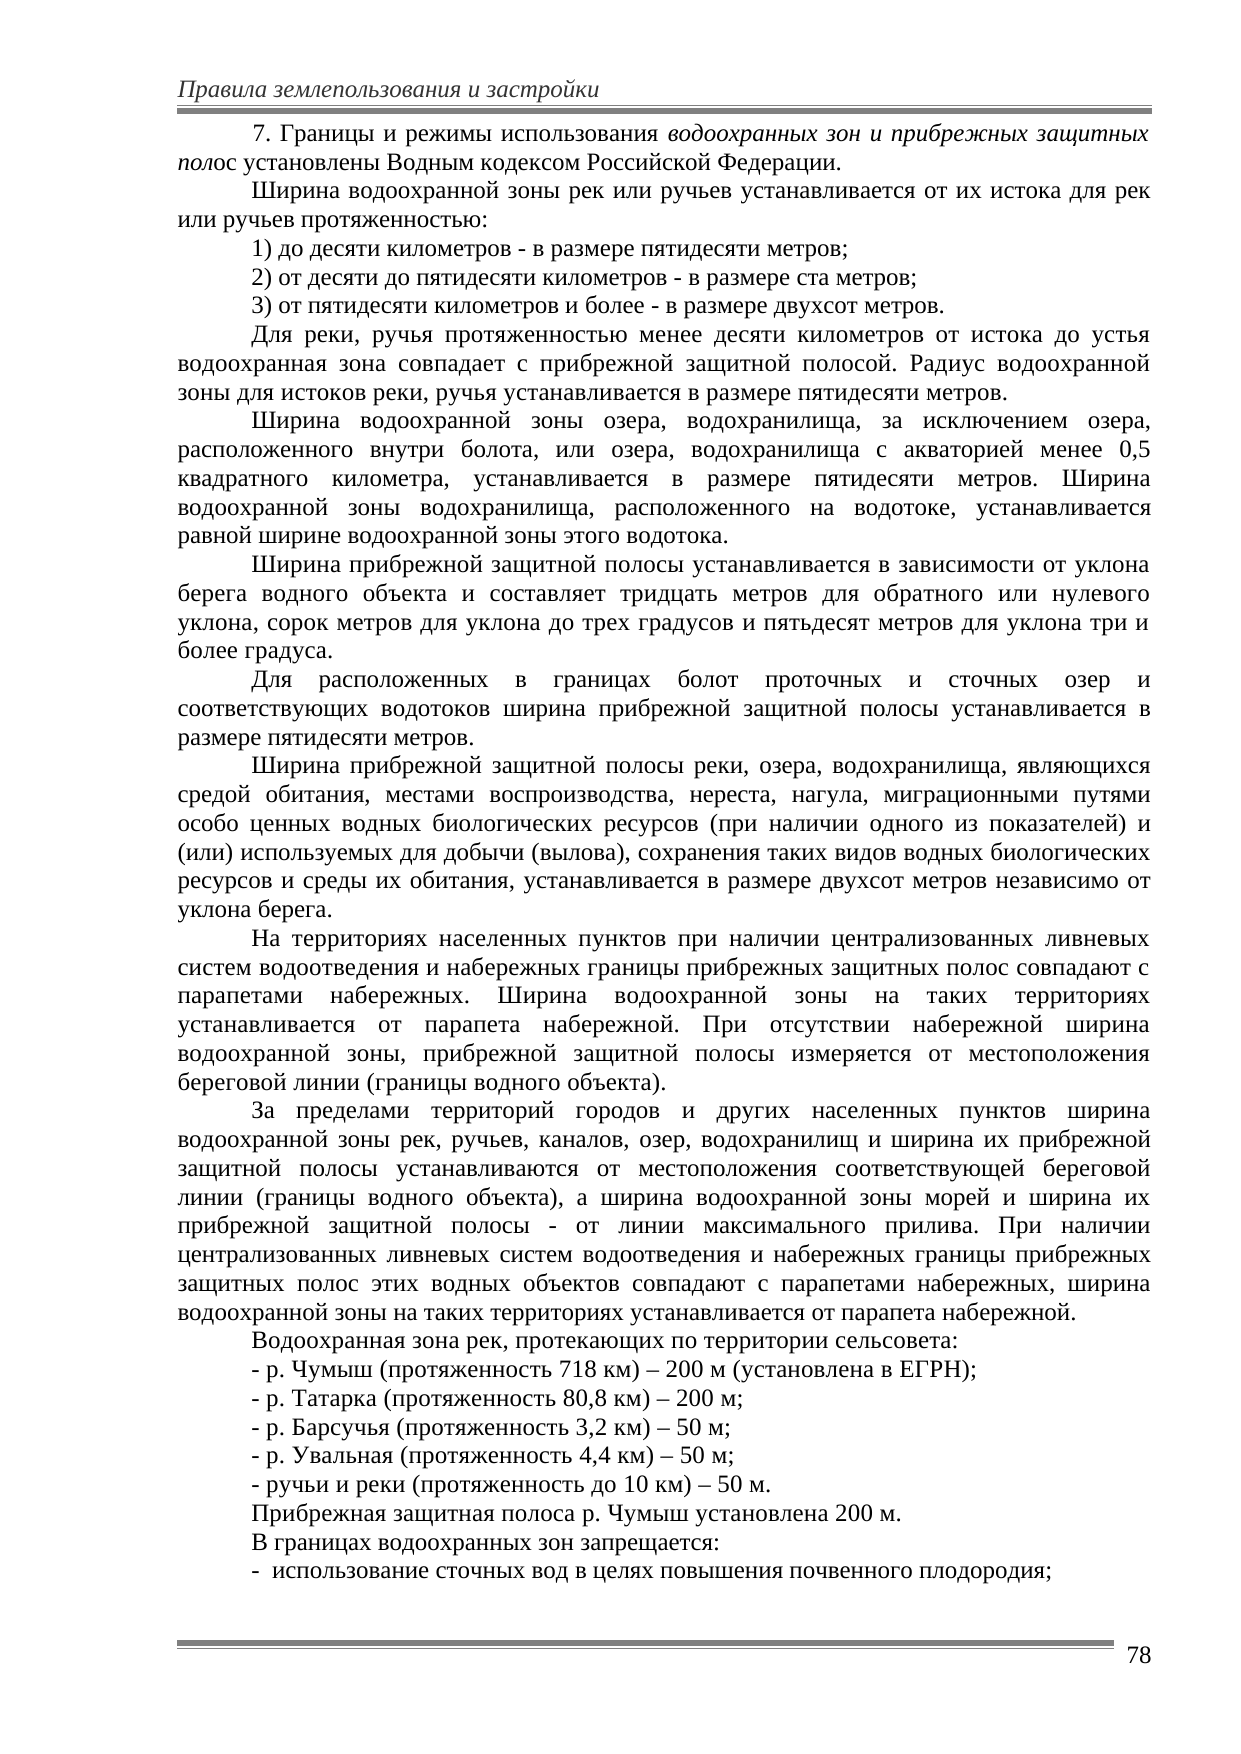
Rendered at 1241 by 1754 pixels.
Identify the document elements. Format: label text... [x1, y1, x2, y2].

text - ручьи и реки (протяженность до 10 км) – 50 м. [177, 1469, 1152, 1498]
text Для расположенных в границах болот проточных и сточных озер и соответствующих водотоков ширина прибрежной защитной полосы устанавливается в размере пятидесяти метров. [177, 664, 1152, 751]
text 3) от пятидесяти километров и более - в размере двухсот метров. [177, 291, 1152, 319]
text - использование сточных вод в целях повышения почвенного плодородия; [177, 1556, 1152, 1584]
text Ширина водоохранной зоны озера, водохранилища, за исключением озера, расположенного внутри болота, или озера, водохранилища с акваторией менее 0,5 квадратного километра, устанавливается в размере пятидесяти метров. Ширина водоохранной зоны водохранилища, расположенного на водотоке, устанавливается равной ширине водоохранной зоны этого водотока. [177, 406, 1152, 549]
text 2) от десяти до пятидесяти километров - в размере ста метров; [177, 262, 1152, 291]
text 7. Границы и режимы использования водоохранных зон и прибрежных защитных полос установлены Водным кодексом Российской Федерации. [177, 118, 1152, 176]
text Ширина прибрежной защитной полосы устанавливается в зависимости от уклона берега водного объекта и составляет тридцать метров для обратного или нулевого уклона, сорок метров для уклона до трех градусов и пятьдесят метров для уклона три и более градуса. [177, 549, 1152, 664]
text Ширина водоохранной зоны рек или ручьев устанавливается от их истока для рек или ручьев протяженностью: [177, 176, 1152, 233]
text - р. Увальная (протяженность 4,4 км) – 50 м; [177, 1441, 1152, 1469]
text Для реки, ручья протяженностью менее десяти километров от истока до устья водоохранная зона совпадает с прибрежной защитной полосой. Радиус водоохранной зоны для истоков реки, ручья устанавливается в размере пятидесяти метров. [177, 319, 1152, 406]
text Прибрежная защитная полоса р. Чумыш установлена 200 м. [177, 1498, 1152, 1527]
text Ширина прибрежной защитной полосы реки, озера, водохранилища, являющихся средой обитания, местами воспроизводства, нереста, нагула, миграционными путями особо ценных водных биологических ресурсов (при наличии одного из показателей) и (или) используемых для добычи (вылова), сохранения таких видов водных биологических ресурсов и среды их обитания, устанавливается в размере двухсот метров независимо от уклона берега. [177, 751, 1152, 923]
text - р. Чумыш (протяженность 718 км) – 200 м (установлена в ЕГРН); [177, 1354, 1152, 1383]
text Водоохранная зона рек, протекающих по территории сельсовета: [177, 1326, 1152, 1354]
text - р. Татарка (протяженность 80,8 км) – 200 м; [177, 1383, 1152, 1412]
text В границах водоохранных зон запрещается: [177, 1527, 1152, 1556]
text За пределами территорий городов и других населенных пунктов ширина водоохранной зоны рек, ручьев, каналов, озер, водохранилищ и ширина их прибрежной защитной полосы устанавливаются от местоположения соответствующей береговой линии (границы водного объекта), а ширина водоохранной зоны морей и ширина их прибрежной защитной полосы - от линии максимального прилива. При наличии централизованных ливневых систем водоотведения и набережных границы прибрежных защитных полос этих водных объектов совпадают с парапетами набережных, ширина водоохранной зоны на таких территориях устанавливается от парапета набережной. [177, 1096, 1152, 1326]
text - р. Барсучья (протяженность 3,2 км) – 50 м; [177, 1412, 1152, 1441]
text На территориях населенных пунктов при наличии централизованных ливневых систем водоотведения и набережных границы прибрежных защитных полос совпадают с парапетами набережных. Ширина водоохранной зоны на таких территориях устанавливается от парапета набережной. При отсутствии набережной ширина водоохранной зоны, прибрежной защитной полосы измеряется от местоположения береговой линии (границы водного объекта). [177, 923, 1152, 1096]
text 1) до десяти километров - в размере пятидесяти метров; [177, 233, 1152, 262]
